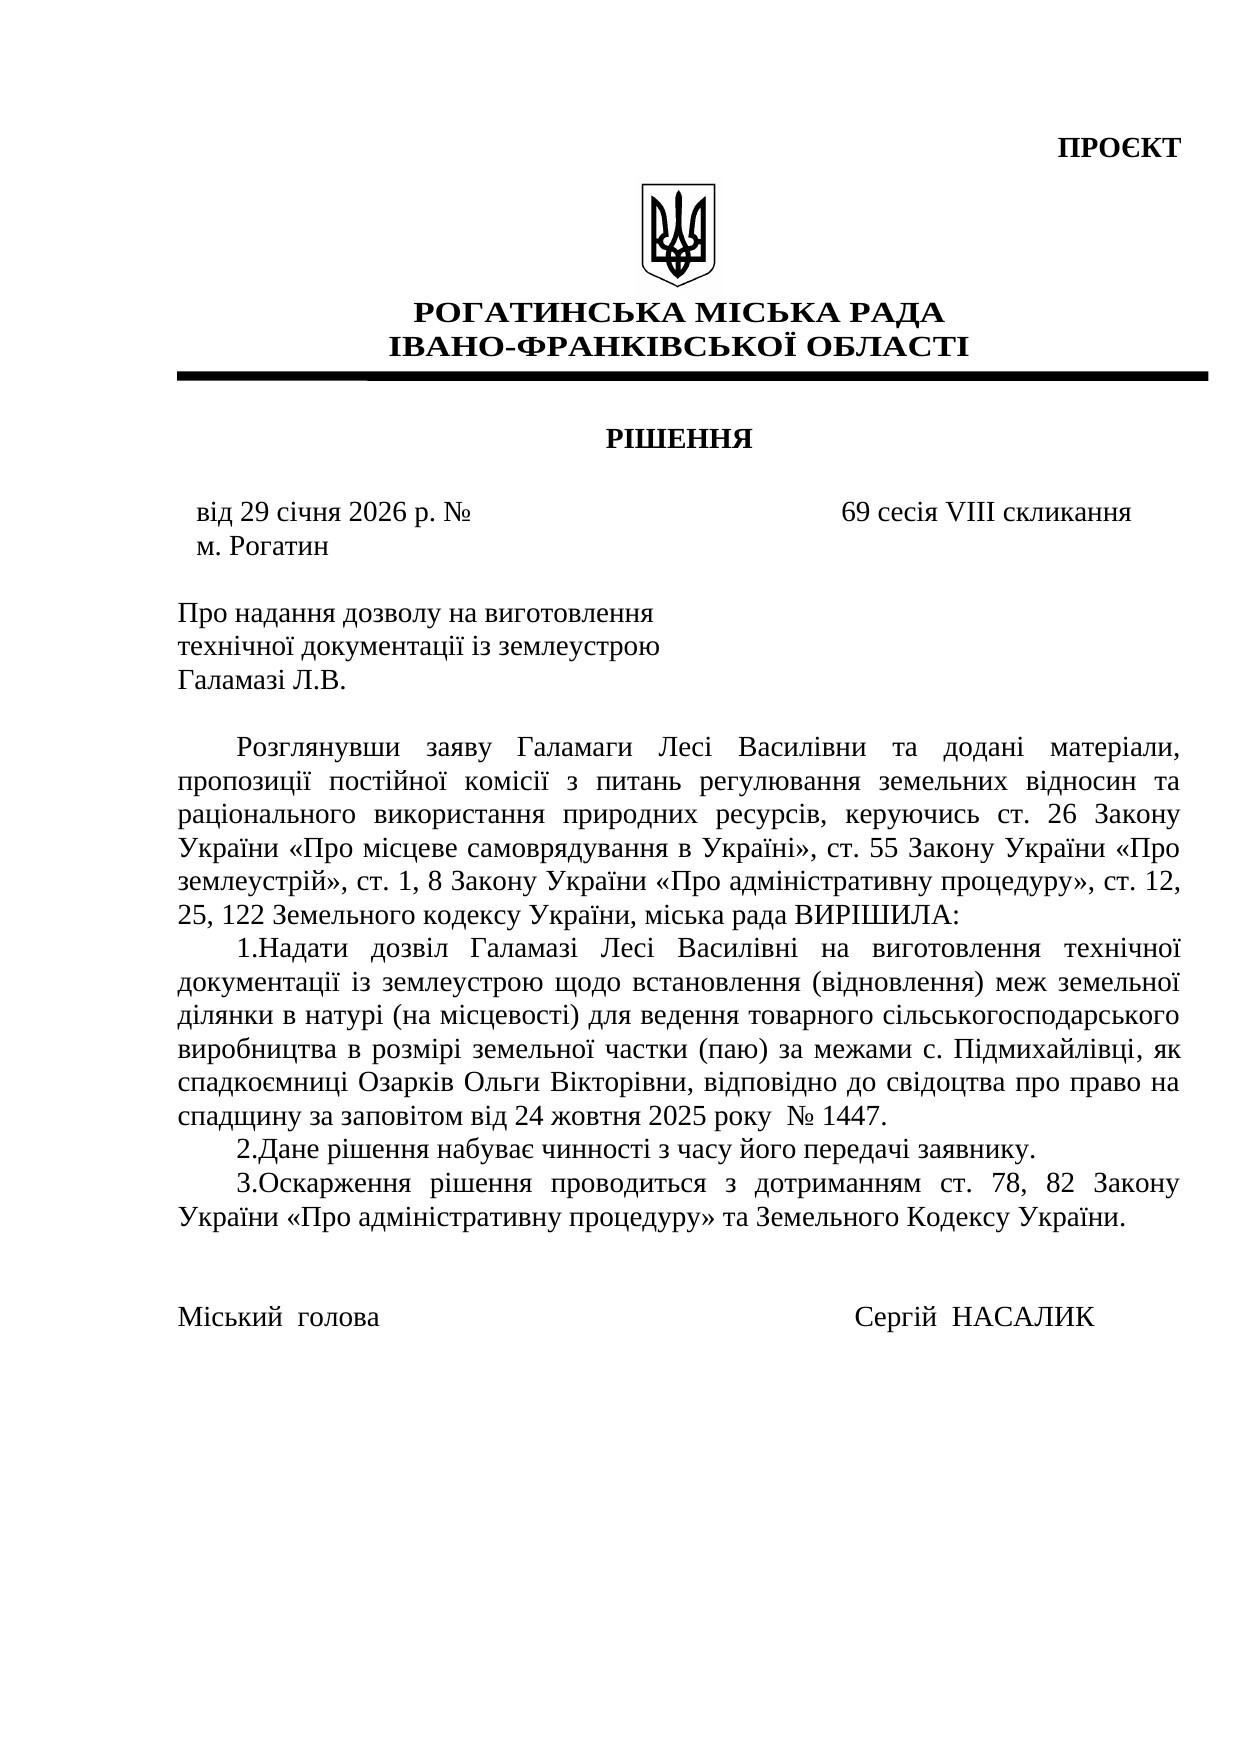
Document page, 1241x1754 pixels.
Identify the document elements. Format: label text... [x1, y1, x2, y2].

text м. Рогатин [196, 528, 1237, 561]
text Розглянувши заяву Галамаги Лесі Василівни та додані матеріали, пропозиції постійної комісії з питань регулювання земельних відносин та раціонального використання природних ресурсів, керуючись ст. 26 Закону України «Про місцеве самоврядування в Україні», ст. 55 Закону України «Про землеустрій», ст. 1, 8 Закону України «Про адміністративну процедуру», ст. 12, 25, 122 Земельного кодексу України, міська рада ВИРІШИЛА: [177, 729, 1181, 930]
text 1.Надати дозвіл Галамазі Лесі Василівні на виготовлення технічної документації із землеустрою щодо встановлення (відновлення) меж земельної ділянки в натурі (на місцевості) для ведення товарного сільськогосподарського виробництва в розмірі земельної частки (паю) за межами с. Підмихайлівці, як спадкоємниці Озарків Ольги Вікторівни, відповідно до свідоцтва про право на спадщину за заповітом від 24 жовтня 2025 року № 1447. [177, 930, 1181, 1132]
text технічної документації із землеустрою [177, 628, 1181, 662]
text Галамазі Л.В. [177, 662, 1181, 696]
text 2.Дане рішення набуває чинності з часу його передачі заявнику. [177, 1132, 1181, 1165]
text 3.Оскарження рішення проводиться з дотриманням ст. 78, 82 Закону України «Про адміністративну процедуру» та Земельного Кодексу України. [177, 1165, 1181, 1232]
text від 29 січня 2026 р. № 69 сесія VIII скликання [196, 494, 1237, 528]
text Міський голова Сергій НАСАЛИК [177, 1299, 1181, 1333]
text РІШЕННЯ [177, 421, 1181, 454]
text Про надання дозволу на виготовлення [177, 595, 1181, 628]
text ПРОЄКТ [177, 131, 1181, 164]
text РОГАТИНСЬКА МІСЬКА РАДА [177, 295, 1181, 329]
text ІВАНО-ФРАНКІВСЬКОЇ ОБЛАСТІ [177, 329, 1181, 362]
